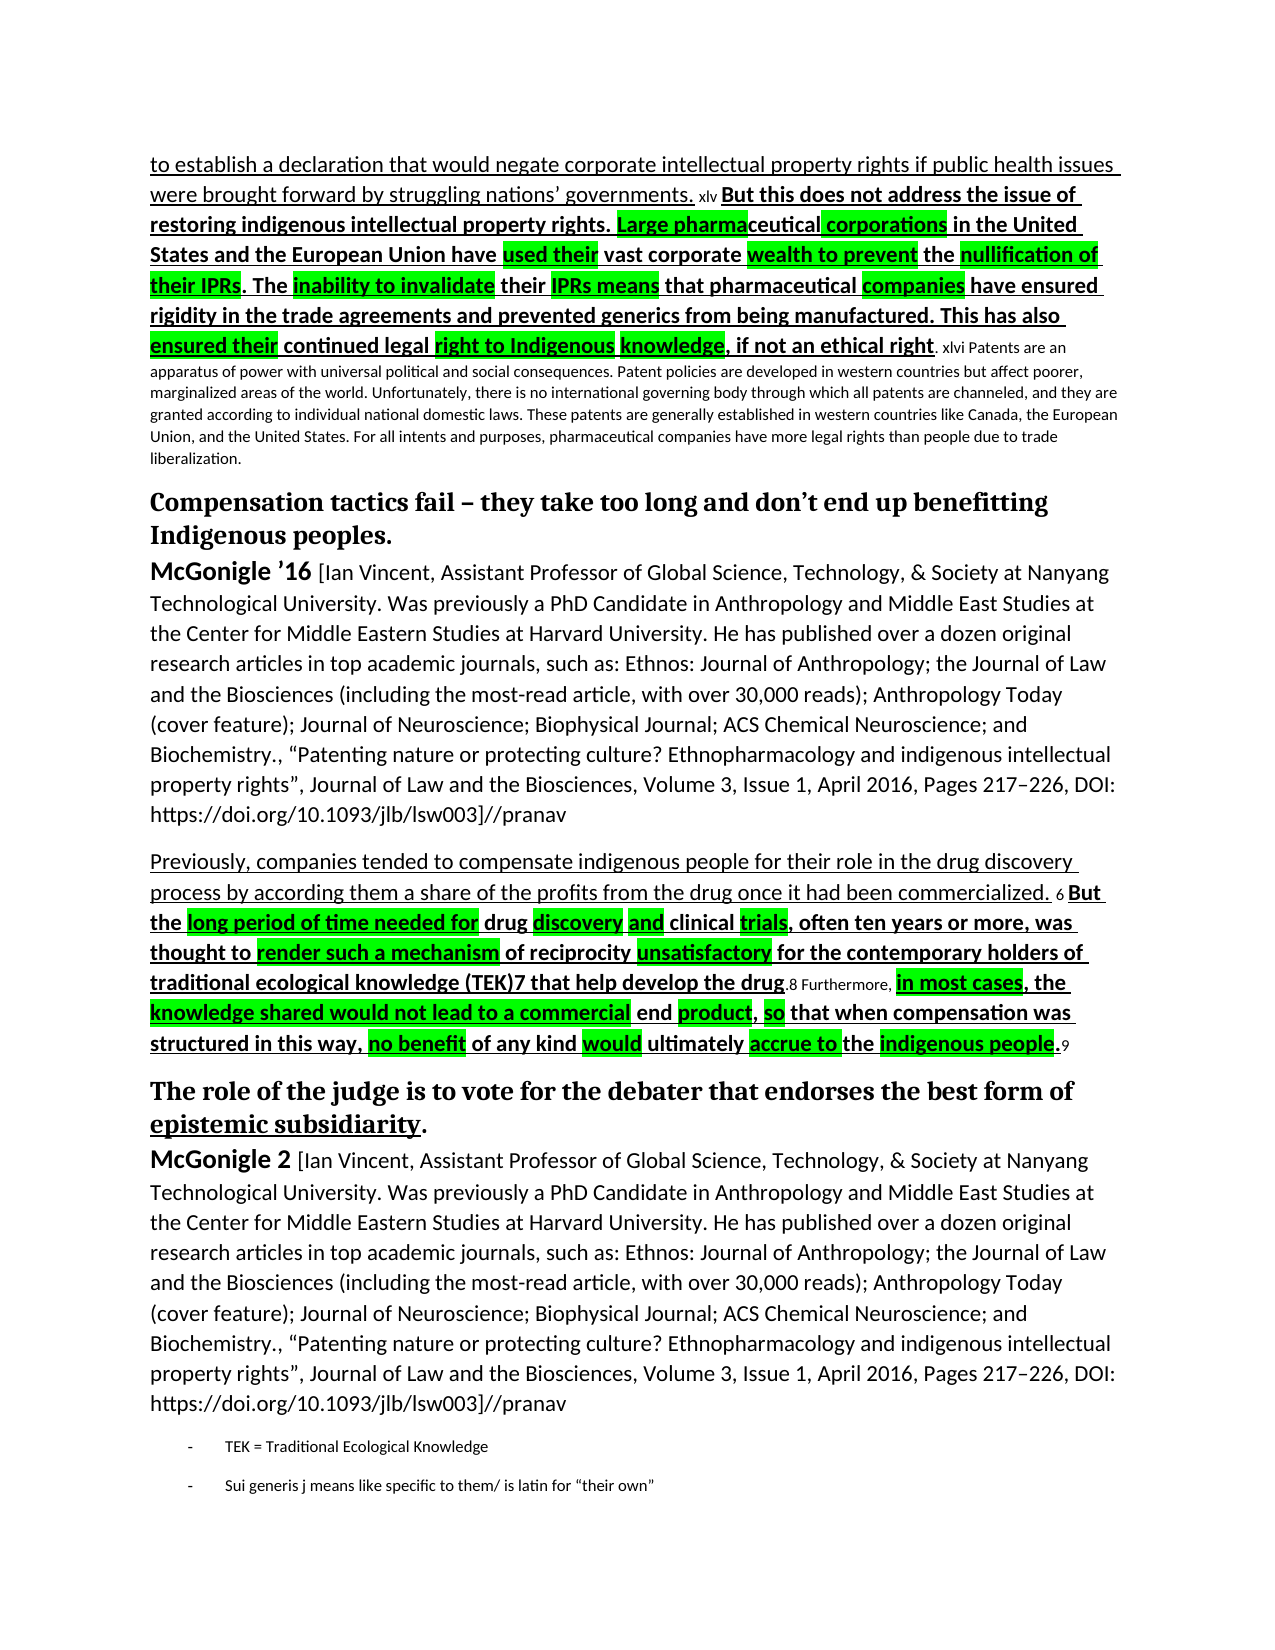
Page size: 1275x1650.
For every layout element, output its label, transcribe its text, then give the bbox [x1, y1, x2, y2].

text Previously, companies tended to compensate indigenous people for their role in the drug discovery process by according them a share of the profits from the drug once it had been commercialized. 6 But the long period of time needed for drug discovery and clinical trials, often ten years or more, was thought to render such a mechanism of reciprocity unsatisfactory for the contemporary holders of traditional ecological knowledge (TEK)7 that help develop the drug.8 Furthermore, in most cases, the knowledge shared would not lead to a commercial end product, so that when compensation was structured in this way, no benefit of any kind would ultimately accrue to the indigenous people.9 [150, 847, 1125, 1057]
text The role of the judge is to vote for the debater that endorses the best form of epistemic subsidiarity. [150, 1076, 1125, 1140]
text McGonigle 2 [Ian Vincent, Assistant Professor of Global Science, Technology, & Society at Nanyang Technological University. Was previously a PhD Candidate in Anthropology and Middle East Studies at the Center for Middle Eastern Studies at Harvard University. He has published over a dozen original research articles in top academic journals, such as: Ethnos: Journal of Anthropology; the Journal of Law and the Biosciences (including the most-read article, with over 30,000 reads); Anthropology Today (cover feature); Journal of Neuroscience; Biophysical Journal; ACS Chemical Neuroscience; and Biochemistry., “Patenting nature or protecting culture? Ethnopharmacology and indigenous intellectual property rights”, Journal of Law and the Biosciences, Volume 3, Issue 1, April 2016, Pages 217–226, DOI: https://doi.org/10.1093/jlb/lsw003]//pranav [150, 1143, 1125, 1417]
list TEK = Traditional Ecological Knowledge [187, 1436, 1125, 1457]
text Compensation tactics fail – they take too long and don’t end up benefitting Indigenous peoples. [150, 487, 1125, 552]
text McGonigle ’16 [Ian Vincent, Assistant Professor of Global Science, Technology, & Society at Nanyang Technological University. Was previously a PhD Candidate in Anthropology and Middle East Studies at the Center for Middle Eastern Studies at Harvard University. He has published over a dozen original research articles in top academic journals, such as: Ethnos: Journal of Anthropology; the Journal of Law and the Biosciences (including the most-read article, with over 30,000 reads); Anthropology Today (cover feature); Journal of Neuroscience; Biophysical Journal; ACS Chemical Neuroscience; and Biochemistry., “Patenting nature or protecting culture? Ethnopharmacology and indigenous intellectual property rights”, Journal of Law and the Biosciences, Volume 3, Issue 1, April 2016, Pages 217–226, DOI: https://doi.org/10.1093/jlb/lsw003]//pranav [150, 554, 1125, 829]
list Sui generis j means like specific to them/ is latin for “their own” [187, 1475, 1125, 1495]
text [150, 150, 1125, 469]
